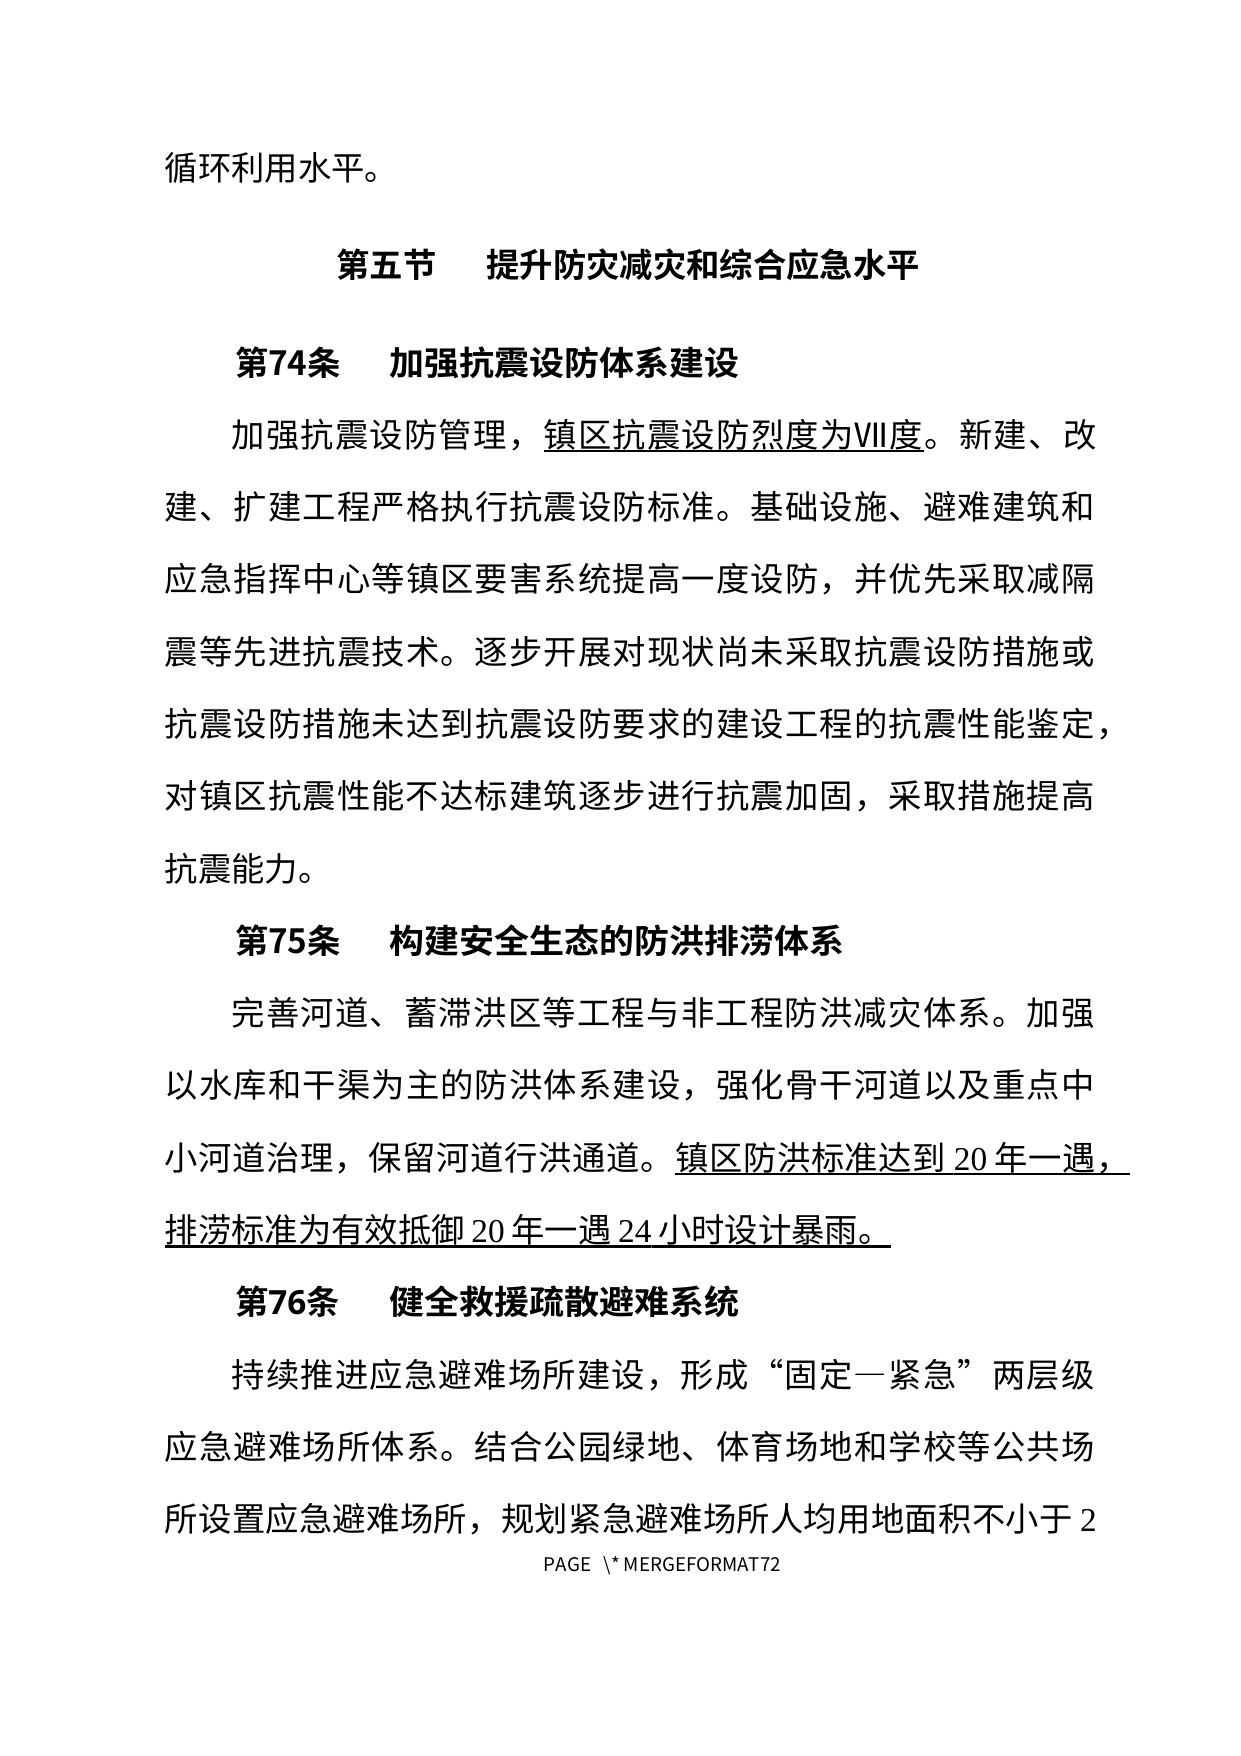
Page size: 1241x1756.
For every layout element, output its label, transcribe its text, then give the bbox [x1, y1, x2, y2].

text 加强抗震设防体系建设 [164, 336, 1085, 384]
text 健全救援疏散避难系统 [164, 1276, 1085, 1324]
subtitle 提升防灾减灾和综合应急水平 [164, 239, 1091, 287]
text 加强抗震设防管理，镇区抗震设防烈度为Ⅶ度。新建、改建、扩建工程严格执行抗震设防标准。基础设施、避难建筑和应急指挥中心等镇区要害系统提高一度设防，并优先采取减隔震等先进抗震技术。逐步开展对现状尚未采取抗震设防措施或抗震设防措施未达到抗震设防要求的建设工程的抗震性能鉴定，对镇区抗震性能不达标建筑逐步进行抗震加固，采取措施提高抗震能力。 [164, 408, 1096, 891]
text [164, 1349, 1096, 1541]
text 构建安全生态的防洪排涝体系 [164, 914, 1085, 963]
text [164, 142, 1096, 190]
text 完善河道、蓄滞洪区等工程与非工程防洪减灾体系。加强以水库和干渠为主的防洪体系建设，强化骨干河道以及重点中小河道治理，保留河道行洪通道。镇区防洪标准达到20年一遇，排涝标准为有效抵御20年一遇24小时设计暴雨。 [164, 987, 1096, 1252]
